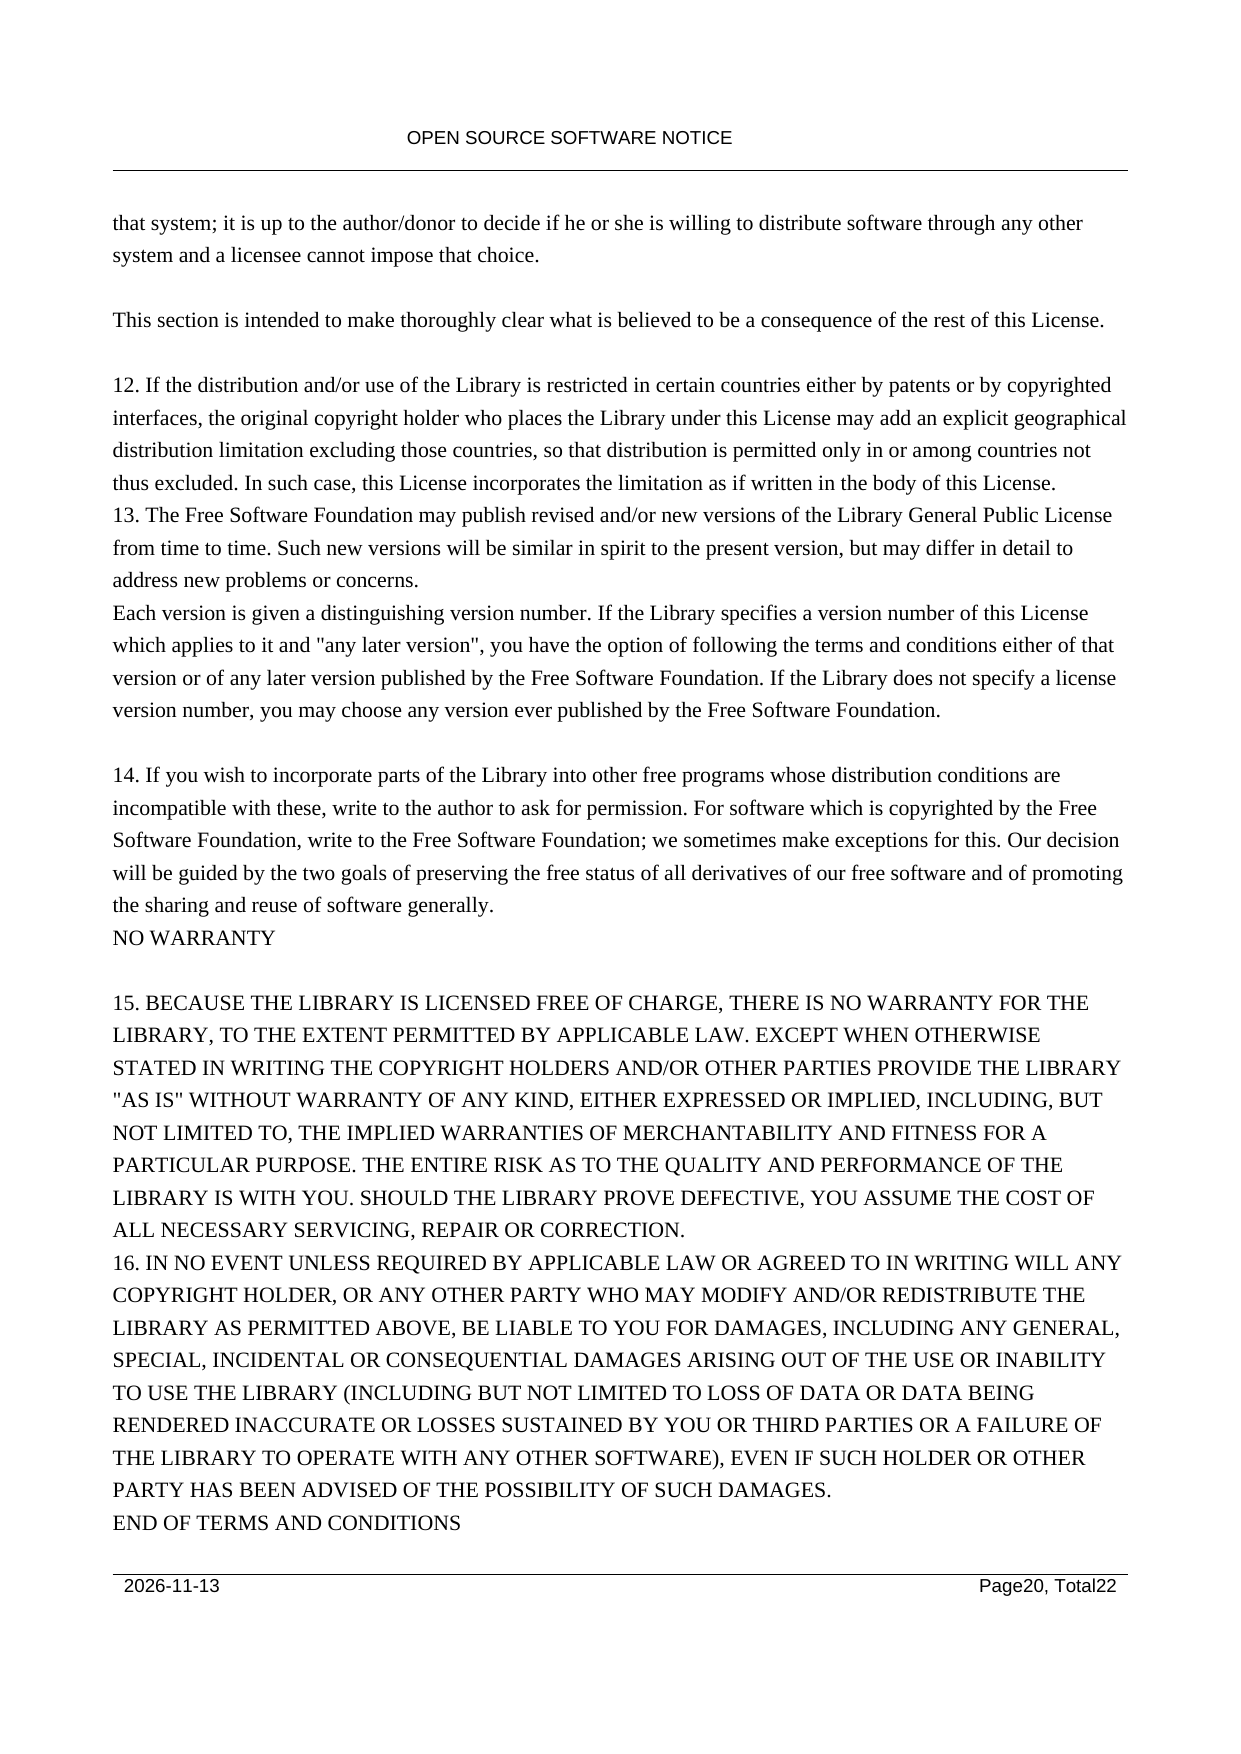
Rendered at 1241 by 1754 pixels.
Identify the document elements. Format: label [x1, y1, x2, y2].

text [112, 206, 1128, 1539]
